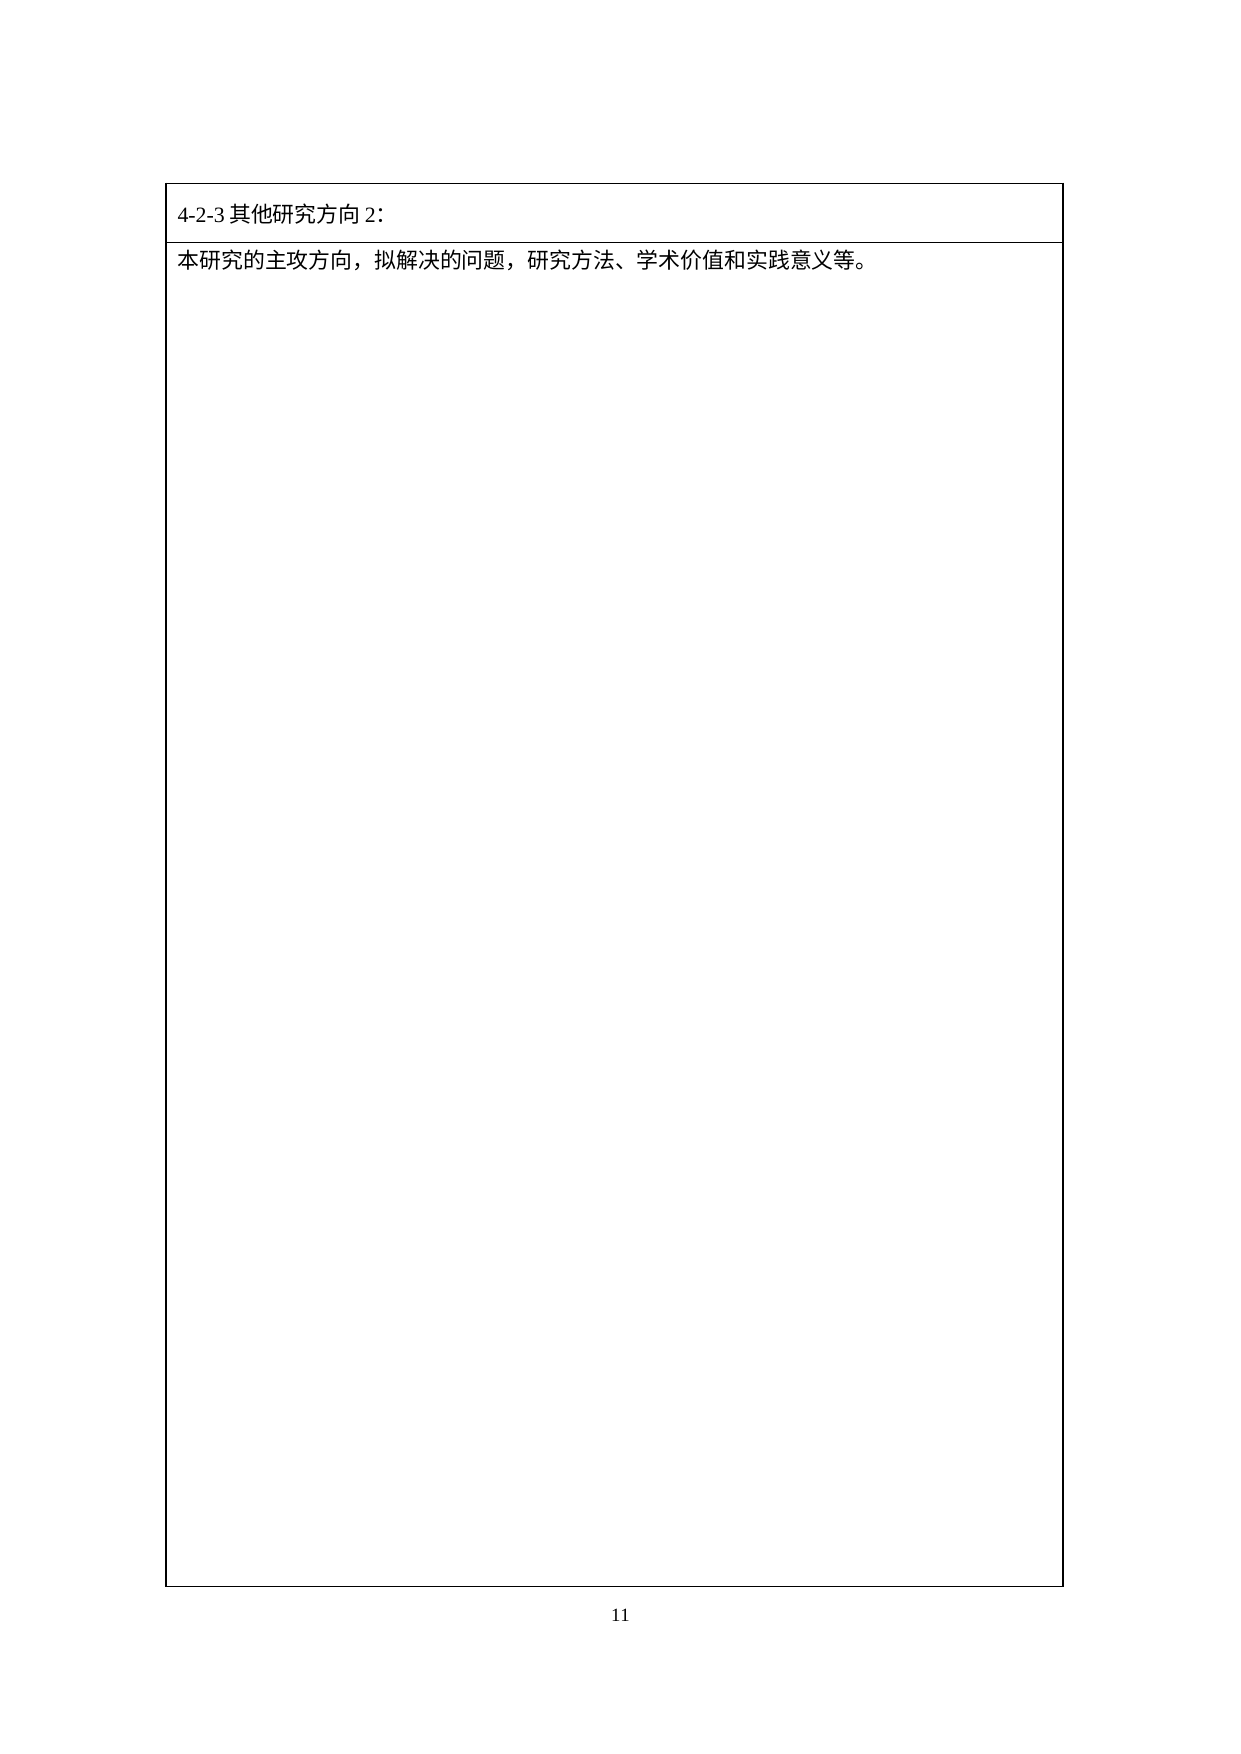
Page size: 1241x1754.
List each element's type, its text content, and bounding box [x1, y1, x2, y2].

table_header 4-2-3其他研究方向2： [167, 184, 1062, 242]
table_cell 本研究的主攻方向，拟解决的问题，研究方法、学术价值和实践意义等。 [167, 243, 1062, 1586]
